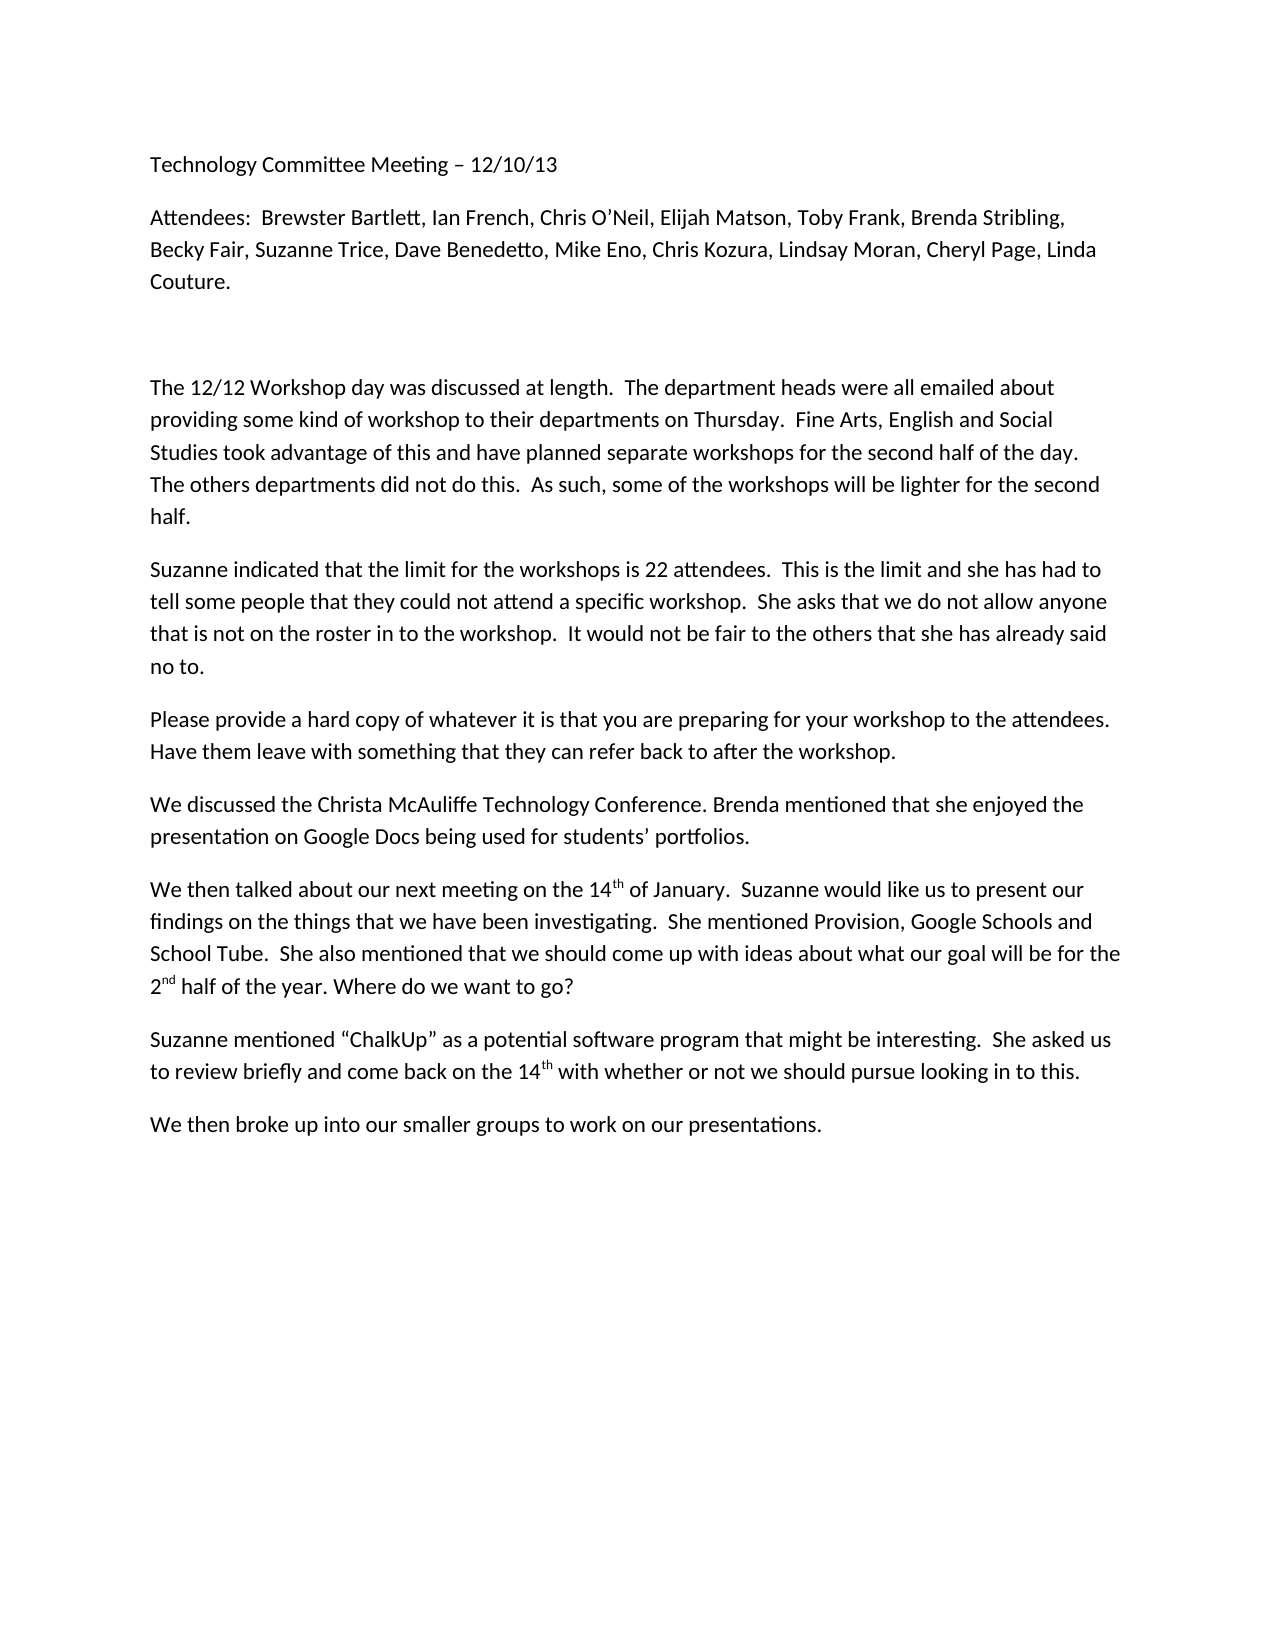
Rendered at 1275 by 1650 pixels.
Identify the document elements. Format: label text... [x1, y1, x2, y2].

text Suzanne mentioned “ChalkUp” as a potential software program that might be interesting. She asked us to review briefly and come back on the 14th with whether or not we should pursue looking in to this. [150, 1025, 1125, 1085]
text Technology Committee Meeting – 12/10/13 [150, 150, 1125, 178]
text Please provide a hard copy of whatever it is that you are preparing for your workshop to the attendees. Have them leave with something that they can refer back to after the workshop. [150, 705, 1125, 765]
text Suzanne indicated that the limit for the workshops is 22 attendees. This is the limit and she has had to tell some people that they could not attend a specific workshop. She asks that we do not allow anyone that is not on the roster in to the workshop. It would not be fair to the others that she has already said no to. [150, 555, 1125, 680]
text Attendees: Brewster Bartlett, Ian French, Chris O’Neil, Elijah Matson, Toby Frank, Brenda Stribling, Becky Fair, Suzanne Trice, Dave Benedetto, Mike Eno, Chris Kozura, Lindsay Moran, Cheryl Page, Linda Couture. [150, 203, 1125, 295]
text The 12/12 Workshop day was discussed at length. The department heads were all emailed about providing some kind of workshop to their departments on Thursday. Fine Arts, English and Social Studies took advantage of this and have planned separate workshops for the second half of the day. The others departments did not do this. As such, some of the workshops will be lighter for the second half. [150, 373, 1125, 530]
text We discussed the Christa McAuliffe Technology Conference. Brenda mentioned that she enjoyed the presentation on Google Docs being used for students’ portfolios. [150, 790, 1125, 850]
text We then talked about our next meeting on the 14th of January. Suzanne would like us to present our findings on the things that we have been investigating. She mentioned Provision, Google Schools and School Tube. She also mentioned that we should come up with ideas about what our goal will be for the 2nd half of the year. Where do we want to go? [150, 875, 1125, 1000]
text We then broke up into our smaller groups to work on our presentations. [150, 1110, 1125, 1138]
